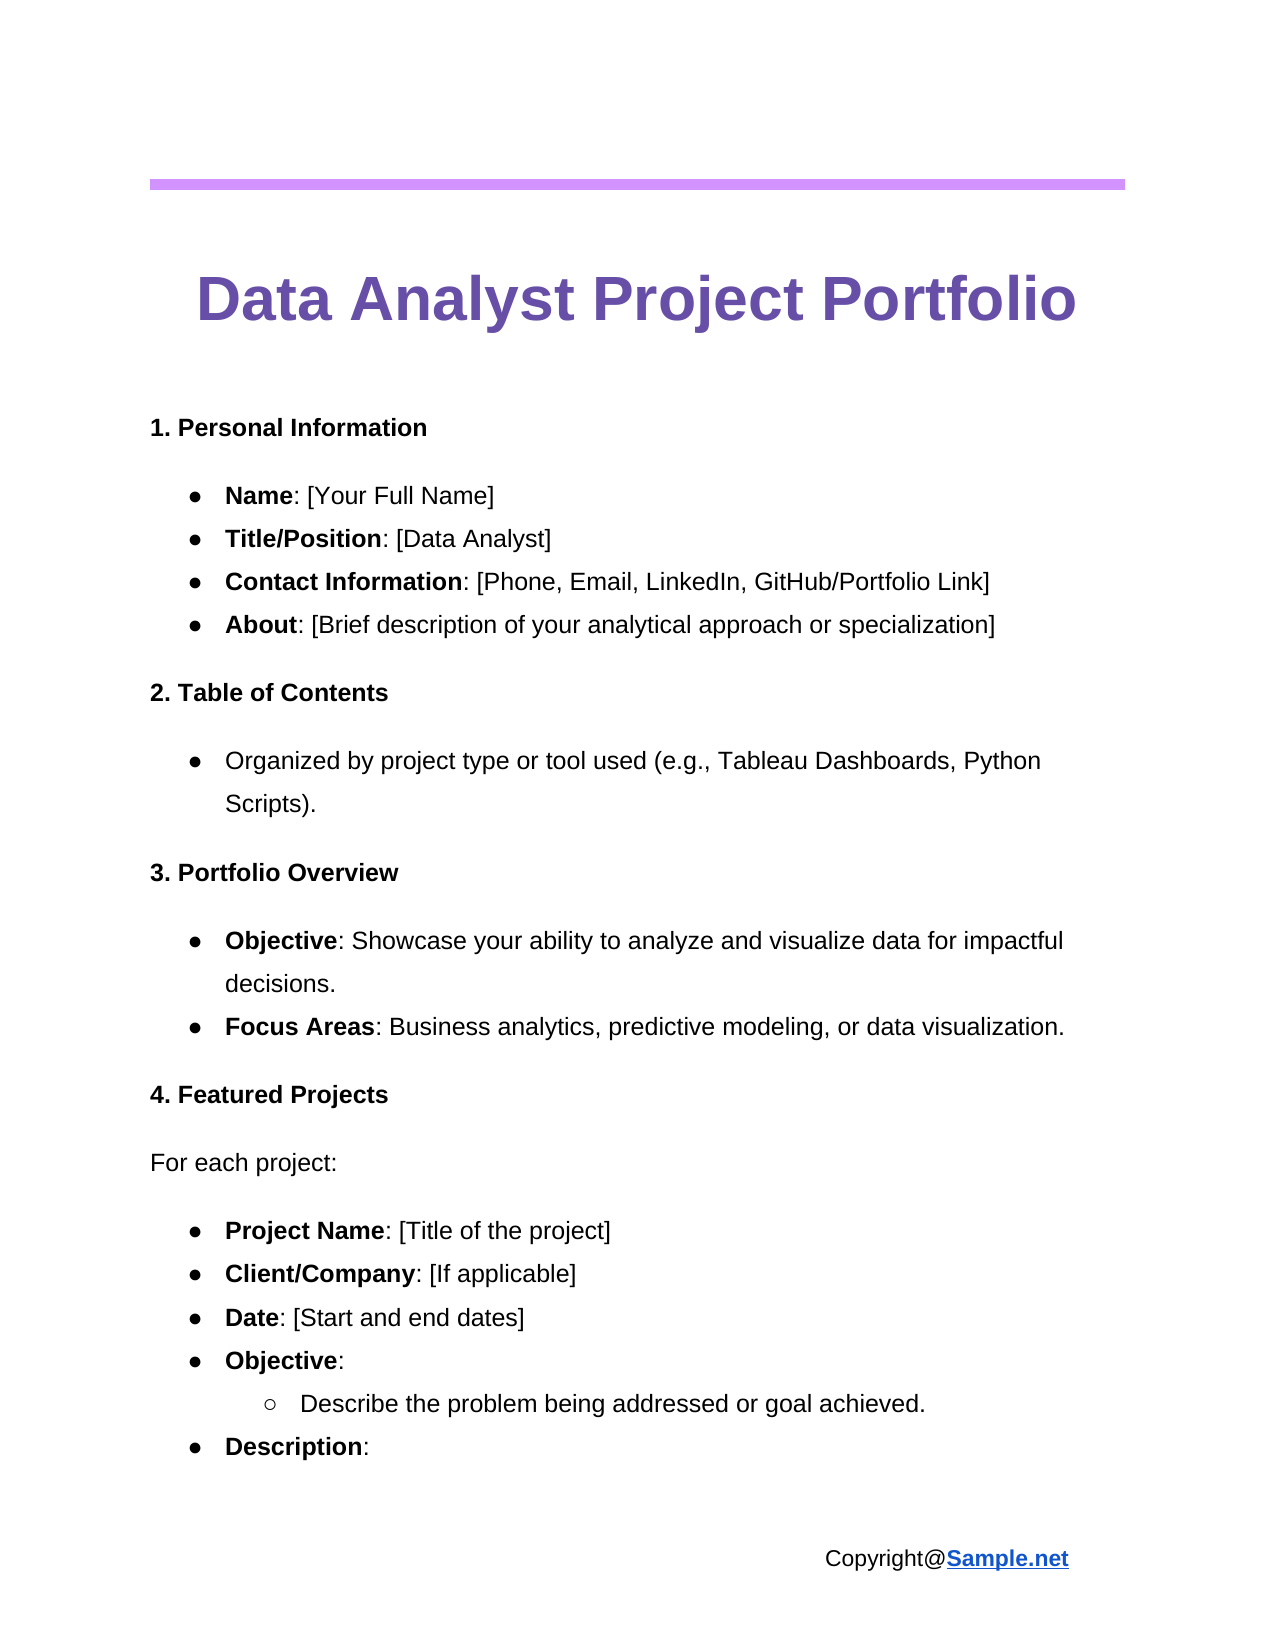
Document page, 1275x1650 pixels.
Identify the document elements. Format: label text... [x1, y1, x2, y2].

list Organized by project type or tool used (e.g., Tableau Dashboards, Python Scripts). [187, 746, 1125, 818]
list Focus Areas: Business analytics, predictive modeling, or data visualization. [187, 1012, 1125, 1041]
list Date: [Start and end dates] [187, 1302, 1125, 1331]
text For each project: [150, 1148, 1125, 1177]
picture [150, 179, 1125, 190]
subtitle 1. Personal Information [150, 369, 1125, 441]
subtitle 3. Portfolio Overview [150, 857, 1125, 886]
subtitle 2. Table of Contents [150, 678, 1125, 707]
list Description: [187, 1432, 1125, 1461]
list Client/Company: [If applicable] [187, 1259, 1125, 1288]
subtitle 4. Featured Projects [150, 1080, 1125, 1109]
list Objective: [187, 1346, 1125, 1374]
subtitle Data Analyst Project Portfolio [150, 190, 1125, 334]
list Describe the problem being addressed or goal achieved. [262, 1389, 1125, 1417]
list Contact Information: [Phone, Email, LinkedIn, GitHub/Portfolio Link] [187, 567, 1125, 596]
list Name: [Your Full Name] [187, 481, 1125, 509]
list Objective: Showcase your ability to analyze and visualize data for impactful decisions. [187, 926, 1125, 997]
list Title/Position: [Data Analyst] [187, 524, 1125, 552]
list About: [Brief description of your analytical approach or specialization] [187, 610, 1125, 639]
list Project Name: [Title of the project] [187, 1216, 1125, 1245]
